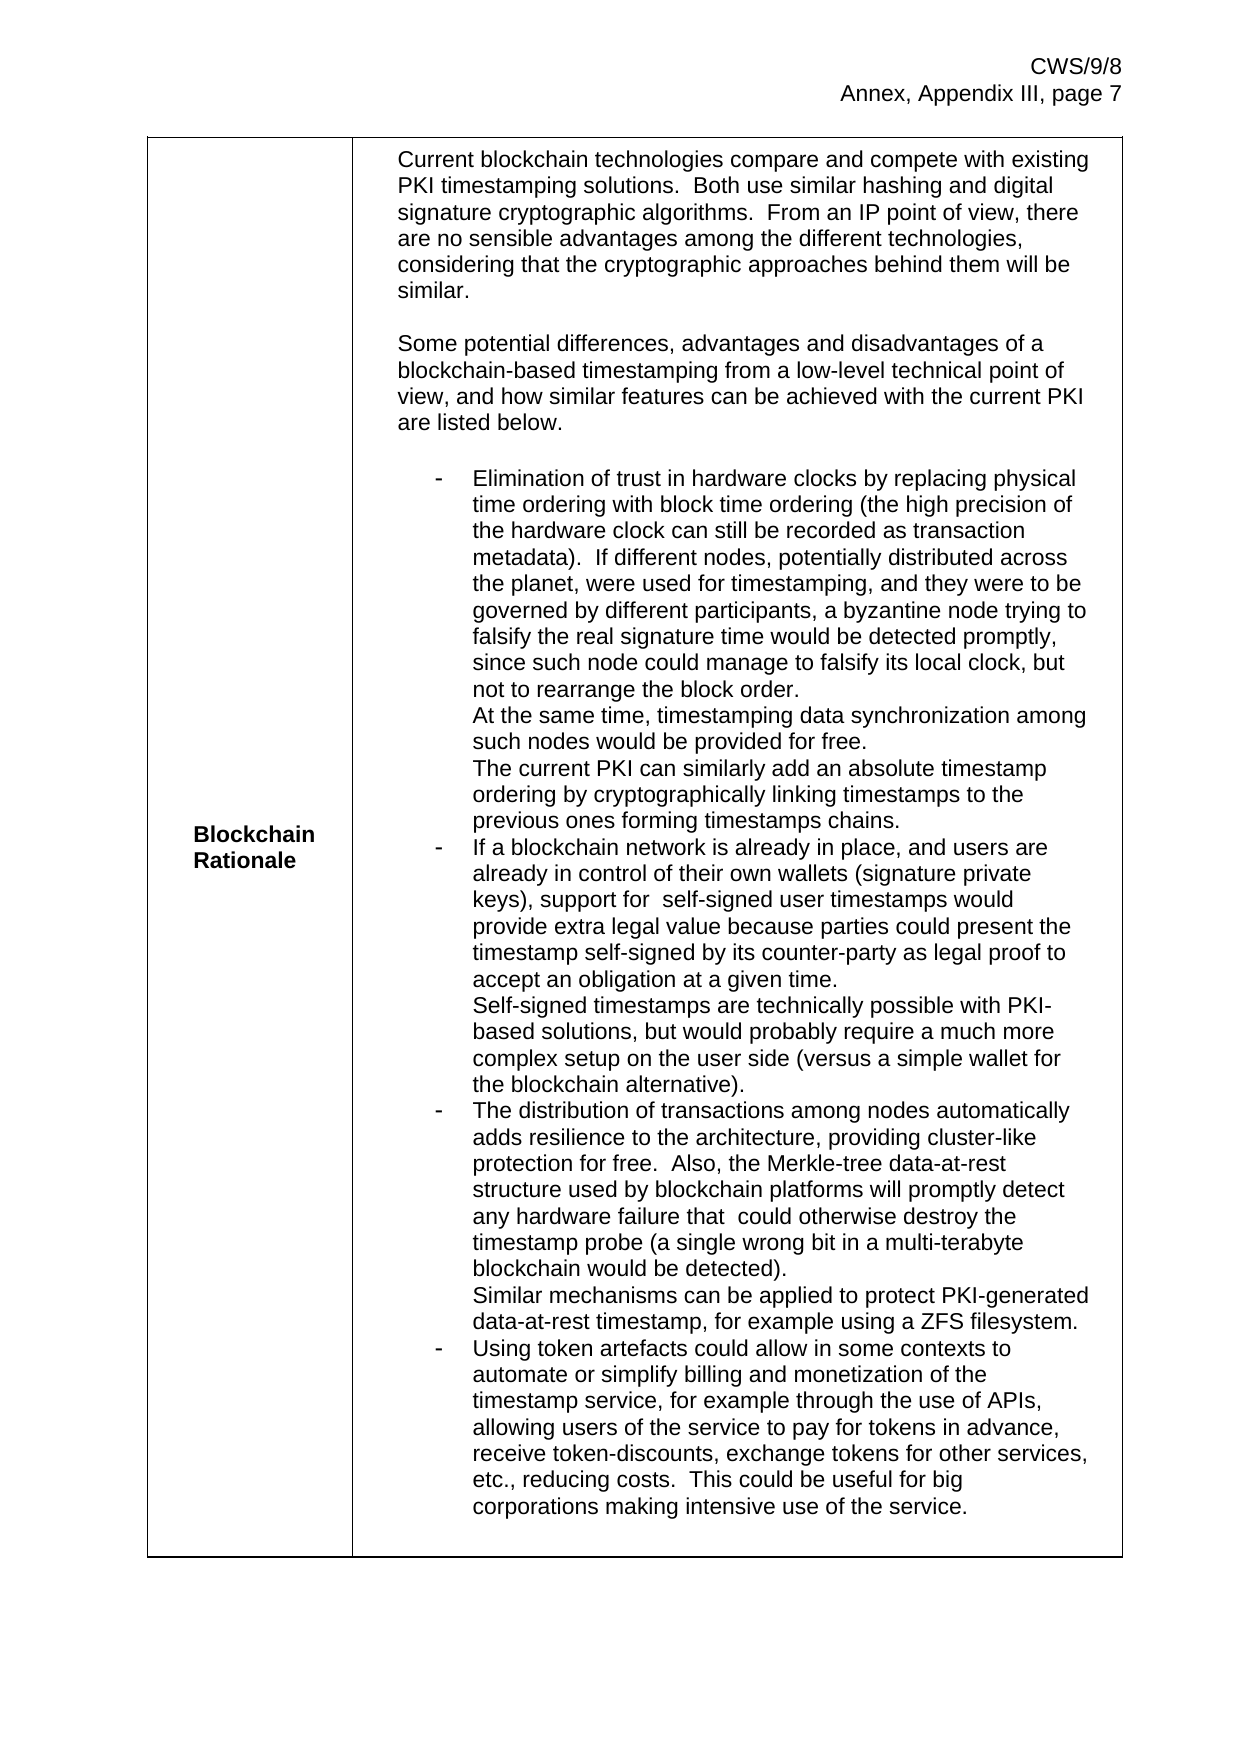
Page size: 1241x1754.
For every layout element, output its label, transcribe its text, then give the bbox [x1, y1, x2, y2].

table_cell Blockchain Rationale [148, 138, 352, 1556]
table_cell Current blockchain technologies compare and compete with existing PKI timestamping solutions. Both use similar hashing and digital signature cryptographic algorithms. From an IP point of view, there are no sensible advantages among the different technologies, considering that the cryptographic approaches behind them will be similar. Some potential differences, advantages and disadvantages of a blockchain-based timestamping from a low-level technical point of view, and how similar features can be achieved with the current PKI are listed below. Elimination of trust in hardware clocks by replacing physical time ordering with block time ordering (the high precision of the hardware clock can still be recorded as transaction metadata). If different nodes, potentially distributed across the planet, were used for timestamping, and they were to be governed by different participants, a byzantine node trying to falsify the real signature time would be detected promptly, since such node could manage to falsify its local clock, but not to rearrange the block order. At the same time, timestamping data synchronization among such nodes would be provided for free. The current PKI can similarly add an absolute timestamp ordering by cryptographically linking timestamps to the previous ones forming timestamps chains. If a blockchain network is already in place, and users are already in control of their own wallets (signature private keys), support for self-signed user timestamps would provide extra legal value because parties could present the timestamp self-signed by its counter-party as legal proof to accept an obligation at a given time. Self-signed timestamps are technically possible with PKI-based solutions, but would probably require a much more complex setup on the user side (versus a simple wallet for the blockchain alternative). The distribution of transactions among nodes automatically adds resilience to the architecture, providing cluster-like protection for free. Also, the Merkle-tree data-at-rest structure used by blockchain platforms will promptly detect any hardware failure that could otherwise destroy the timestamp probe (a single wrong bit in a multi-terabyte blockchain would be detected). Similar mechanisms can be applied to protect PKI-generated data-at-rest timestamp, for example using a ZFS filesystem. Using token artefacts could allow in some contexts to automate or simplify billing and monetization of the timestamp service, for example through the use of APIs, allowing users of the service to pay for tokens in advance, receive token-discounts, exchange tokens for other services, etc., reducing costs. This could be useful for big corporations making intensive use of the service. [353, 138, 1122, 1556]
